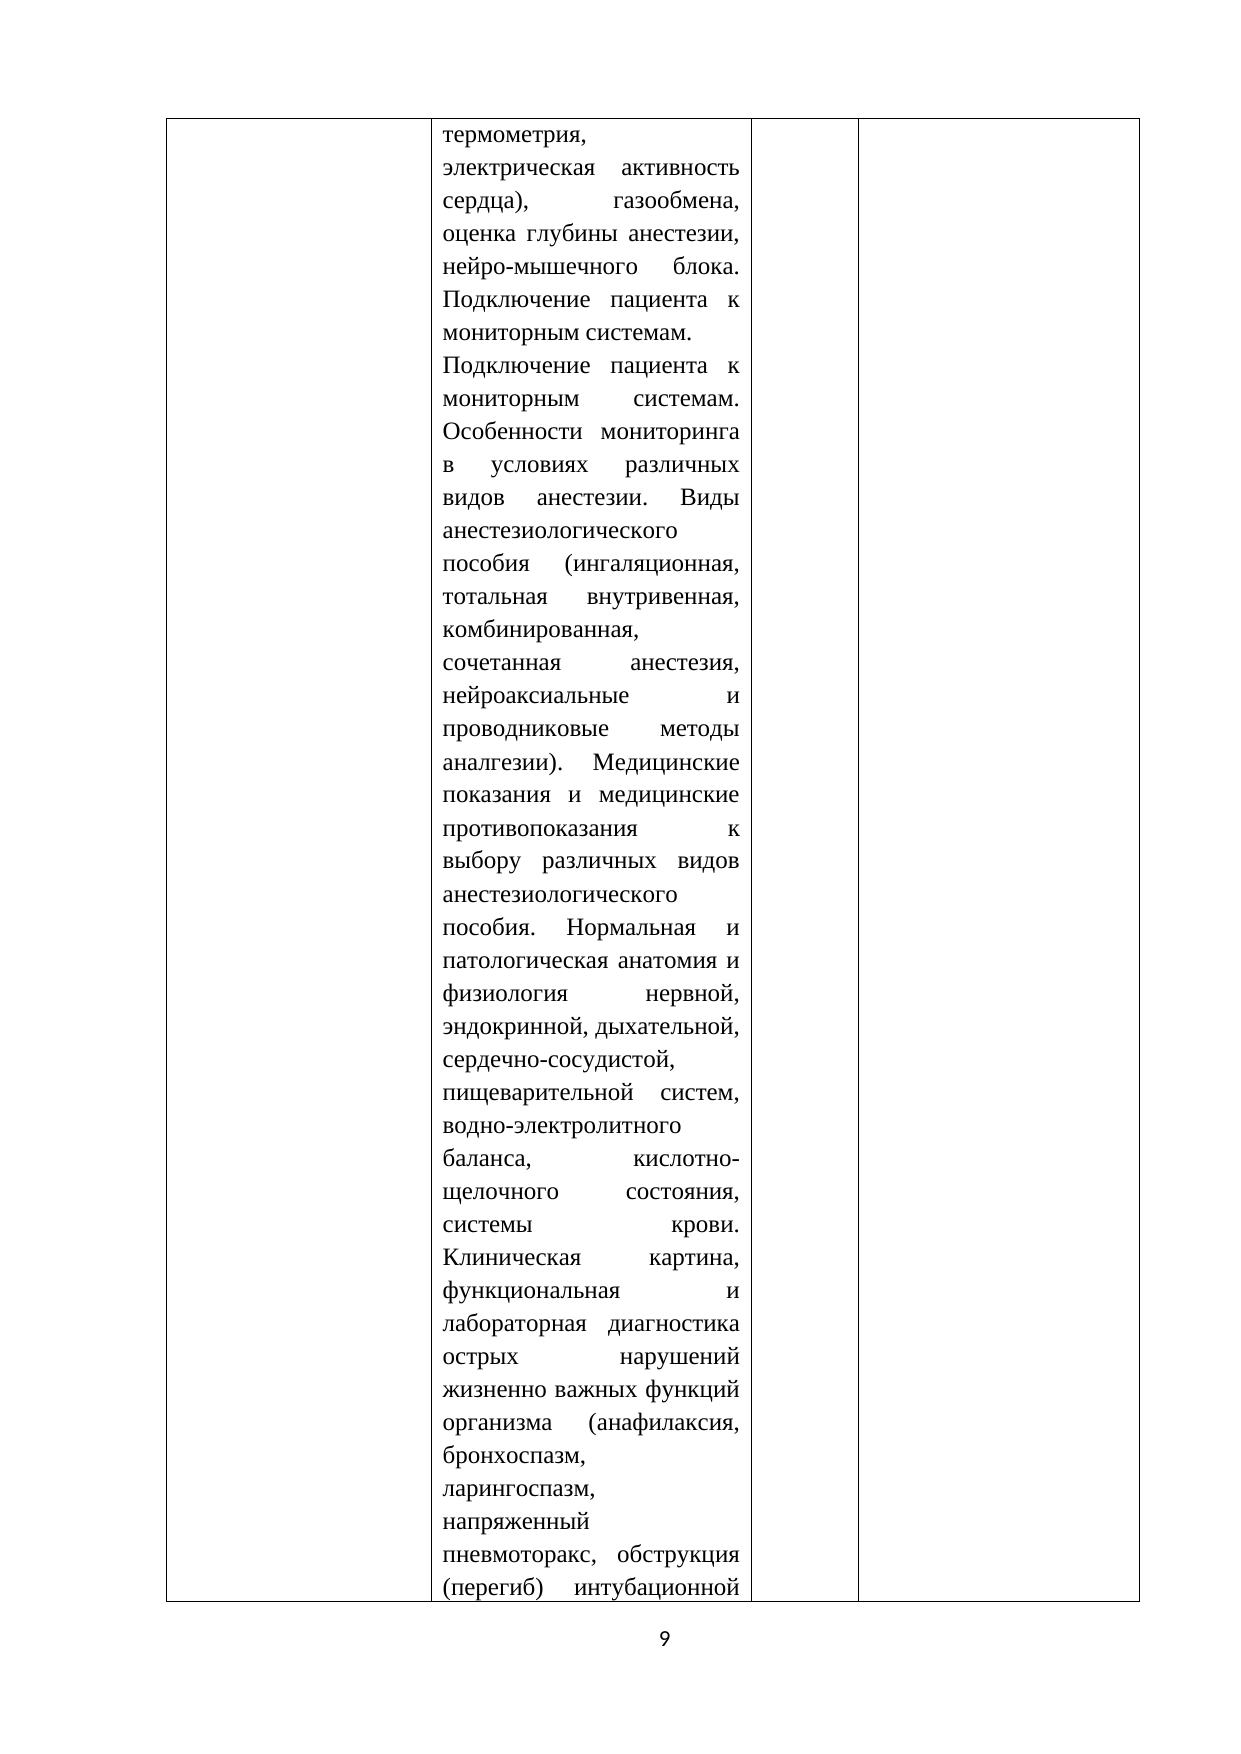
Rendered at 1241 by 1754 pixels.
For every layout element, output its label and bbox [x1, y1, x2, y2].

table_cell [752, 119, 858, 1601]
